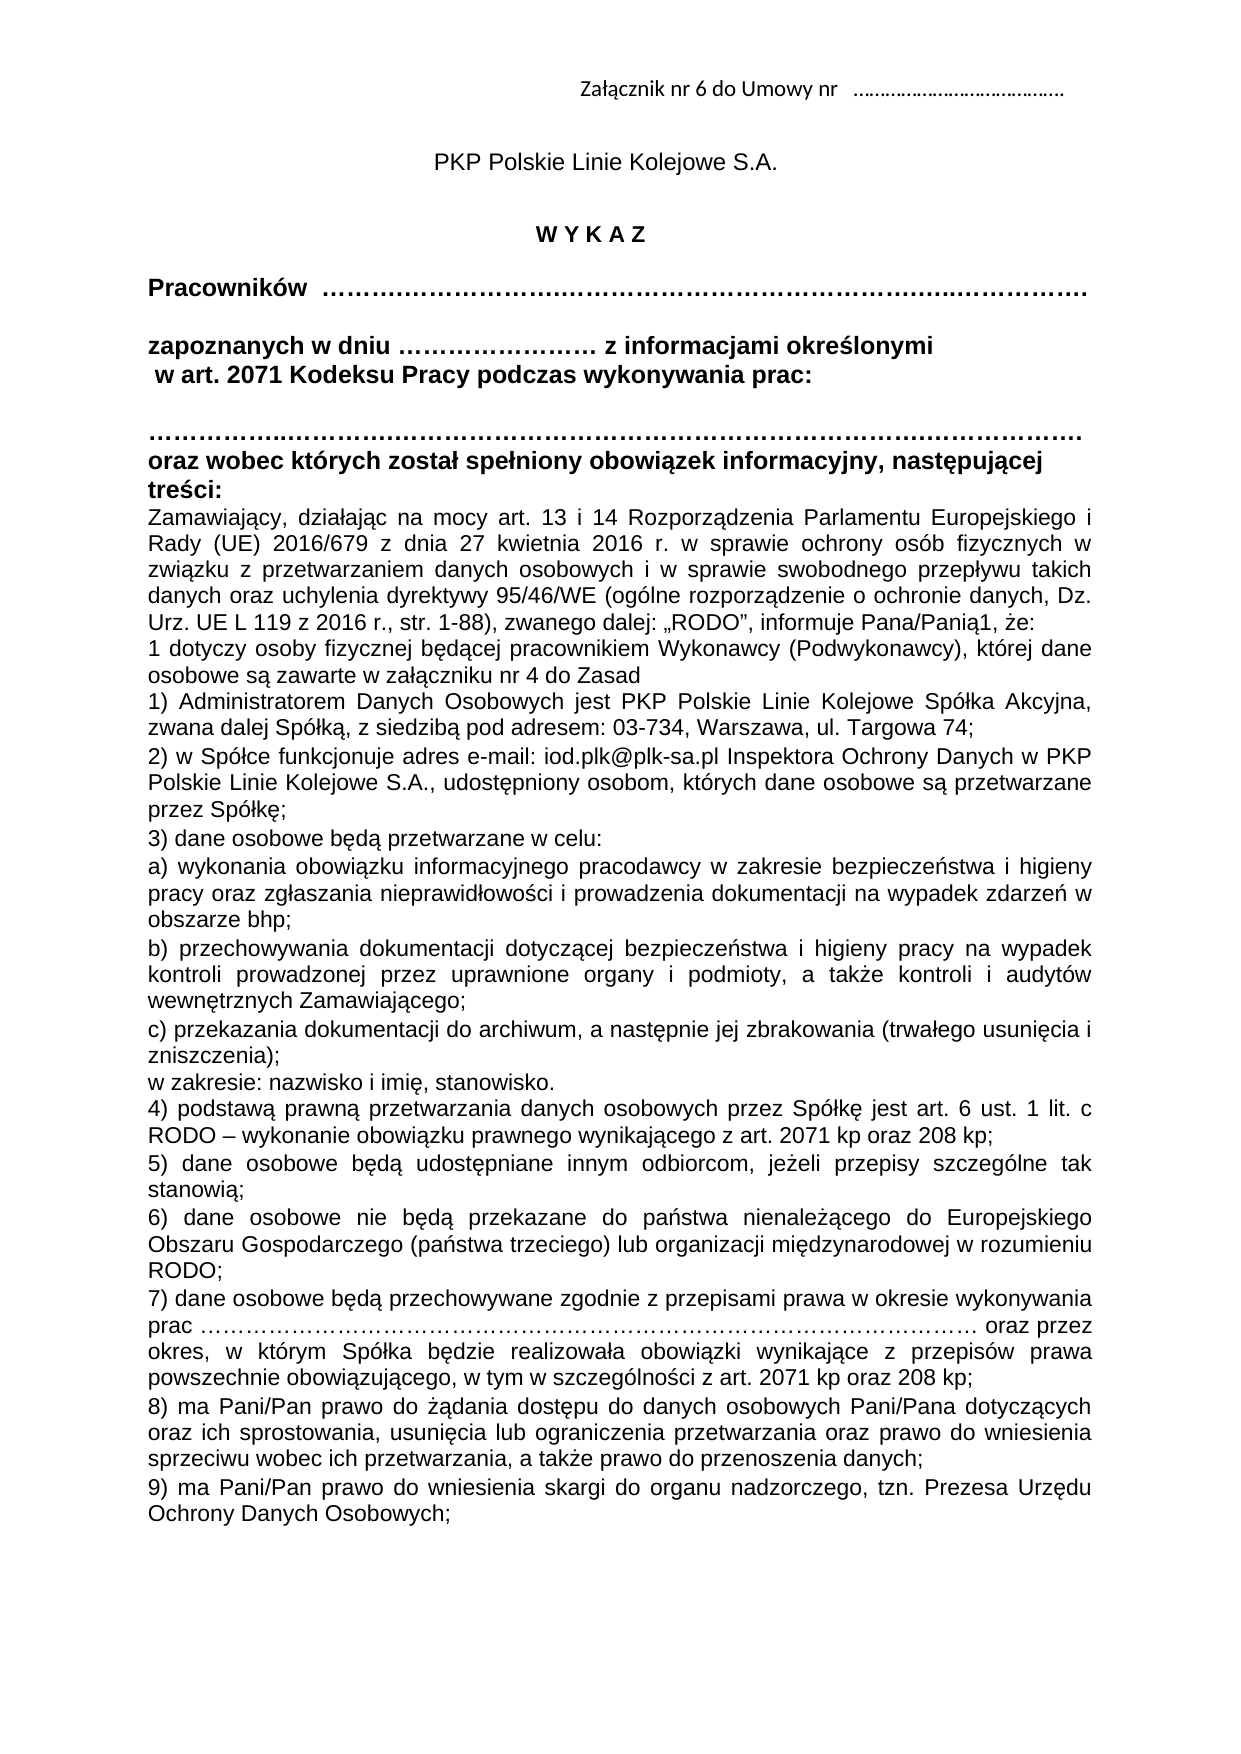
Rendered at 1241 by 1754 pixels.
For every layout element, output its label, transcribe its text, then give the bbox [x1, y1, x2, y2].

text w zakresie: nazwisko i imię, stanowisko. [148, 1069, 1093, 1095]
text 4) podstawą prawną przetwarzania danych osobowych przez Spółkę jest art. 6 ust. 1 lit. c RODO – wykonanie obowiązku prawnego wynikającego z art. 2071 kp oraz 208 kp; [148, 1095, 1093, 1148]
text W Y K A Z [148, 221, 1093, 247]
text 1) Administratorem Danych Osobowych jest PKP Polskie Linie Kolejowe Spółka Akcyjna, zwana dalej Spółką, z siedzibą pod adresem: 03-734, Warszawa, ul. Targowa 74; [148, 688, 1093, 741]
text PKP Polskie Linie Kolejowe S.A. [148, 148, 1093, 175]
text oraz wobec których został spełniony obowiązek informacyjny, następującej treści: [148, 446, 1093, 503]
text c) przekazania dokumentacji do archiwum, a następnie jej zbrakowania (trwałego usunięcia i zniszczenia); [148, 1016, 1093, 1069]
text w art. 2071 Kodeksu Pracy podczas wykonywania prac: [148, 360, 1093, 388]
text 2) w Spółce funkcjonuje adres e-mail: iod.plk@plk-sa.pl Inspektora Ochrony Danych w PKP Polskie Linie Kolejowe S.A., udostępniony osobom, których dane osobowe są przetwarzane przez Spółkę; [148, 743, 1093, 822]
text a) wykonania obowiązku informacyjnego pracodawcy w zakresie bezpieczeństwa i higieny pracy oraz zgłaszania nieprawidłowości i prowadzenia dokumentacji na wypadek zdarzeń w obszarze bhp; [148, 853, 1093, 932]
text 7) dane osobowe będą przechowywane zgodnie z przepisami prawa w okresie wykonywania prac ………………………………………………………………………………………… oraz przez okres, w którym Spółka będzie realizowała obowiązki wynikające z przepisów prawa powszechnie obowiązującego, w tym w szczególności z art. 2071 kp oraz 208 kp; [148, 1285, 1093, 1391]
text zapoznanych w dniu …………………… z informacjami określonymi [148, 331, 1093, 360]
text 1 dotyczy osoby fizycznej będącej pracownikiem Wykonawcy (Podwykonawcy), której dane osobowe są zawarte w załączniku nr 4 do Zasad [148, 635, 1093, 688]
text 6) dane osobowe nie będą przekazane do państwa nienależącego do Europejskiego Obszaru Gospodarczego (państwa trzeciego) lub organizacji międzynarodowej w rozumieniu RODO; [148, 1204, 1093, 1283]
text 9) ma Pani/Pan prawo do wniesienia skargi do organu nadzorczego, tzn. Prezesa Urzędu Ochrony Danych Osobowych; [148, 1473, 1093, 1526]
text 8) ma Pani/Pan prawo do żądania dostępu do danych osobowych Pani/Pana dotyczących oraz ich sprostowania, usunięcia lub ograniczenia przetwarzania oraz prawo do wniesienia sprzeciwu wobec ich przetwarzania, a także prawo do przenoszenia danych; [148, 1393, 1093, 1472]
text 5) dane osobowe będą udostępniane innym odbiorcom, jeżeli przepisy szczególne tak stanowią; [148, 1150, 1093, 1202]
text ……………..………….……………………………………………………….………………. [148, 417, 1093, 446]
text 3) dane osobowe będą przetwarzane w celu: [148, 824, 1093, 851]
text Zamawiający, działając na mocy art. 13 i 14 Rozporządzenia Parlamentu Europejskiego i Rady (UE) 2016/679 z dnia 27 kwietnia 2016 r. w sprawie ochrony osób fizycznych w związku z przetwarzaniem danych osobowych i w sprawie swobodnego przepływu takich danych oraz uchylenia dyrektywy 95/46/WE (ogólne rozporządzenie o ochronie danych, Dz. Urz. UE L 119 z 2016 r., str. 1-88), zwanego dalej: „RODO”, informuje Pana/Panią1, że: [148, 503, 1093, 635]
text Pracowników ……….……………….…………………………………….…..……………. [148, 273, 1093, 302]
text b) przechowywania dokumentacji dotyczącej bezpieczeństwa i higieny pracy na wypadek kontroli prowadzonej przez uprawnione organy i podmioty, a także kontroli i audytów wewnętrznych Zamawiającego; [148, 935, 1093, 1014]
